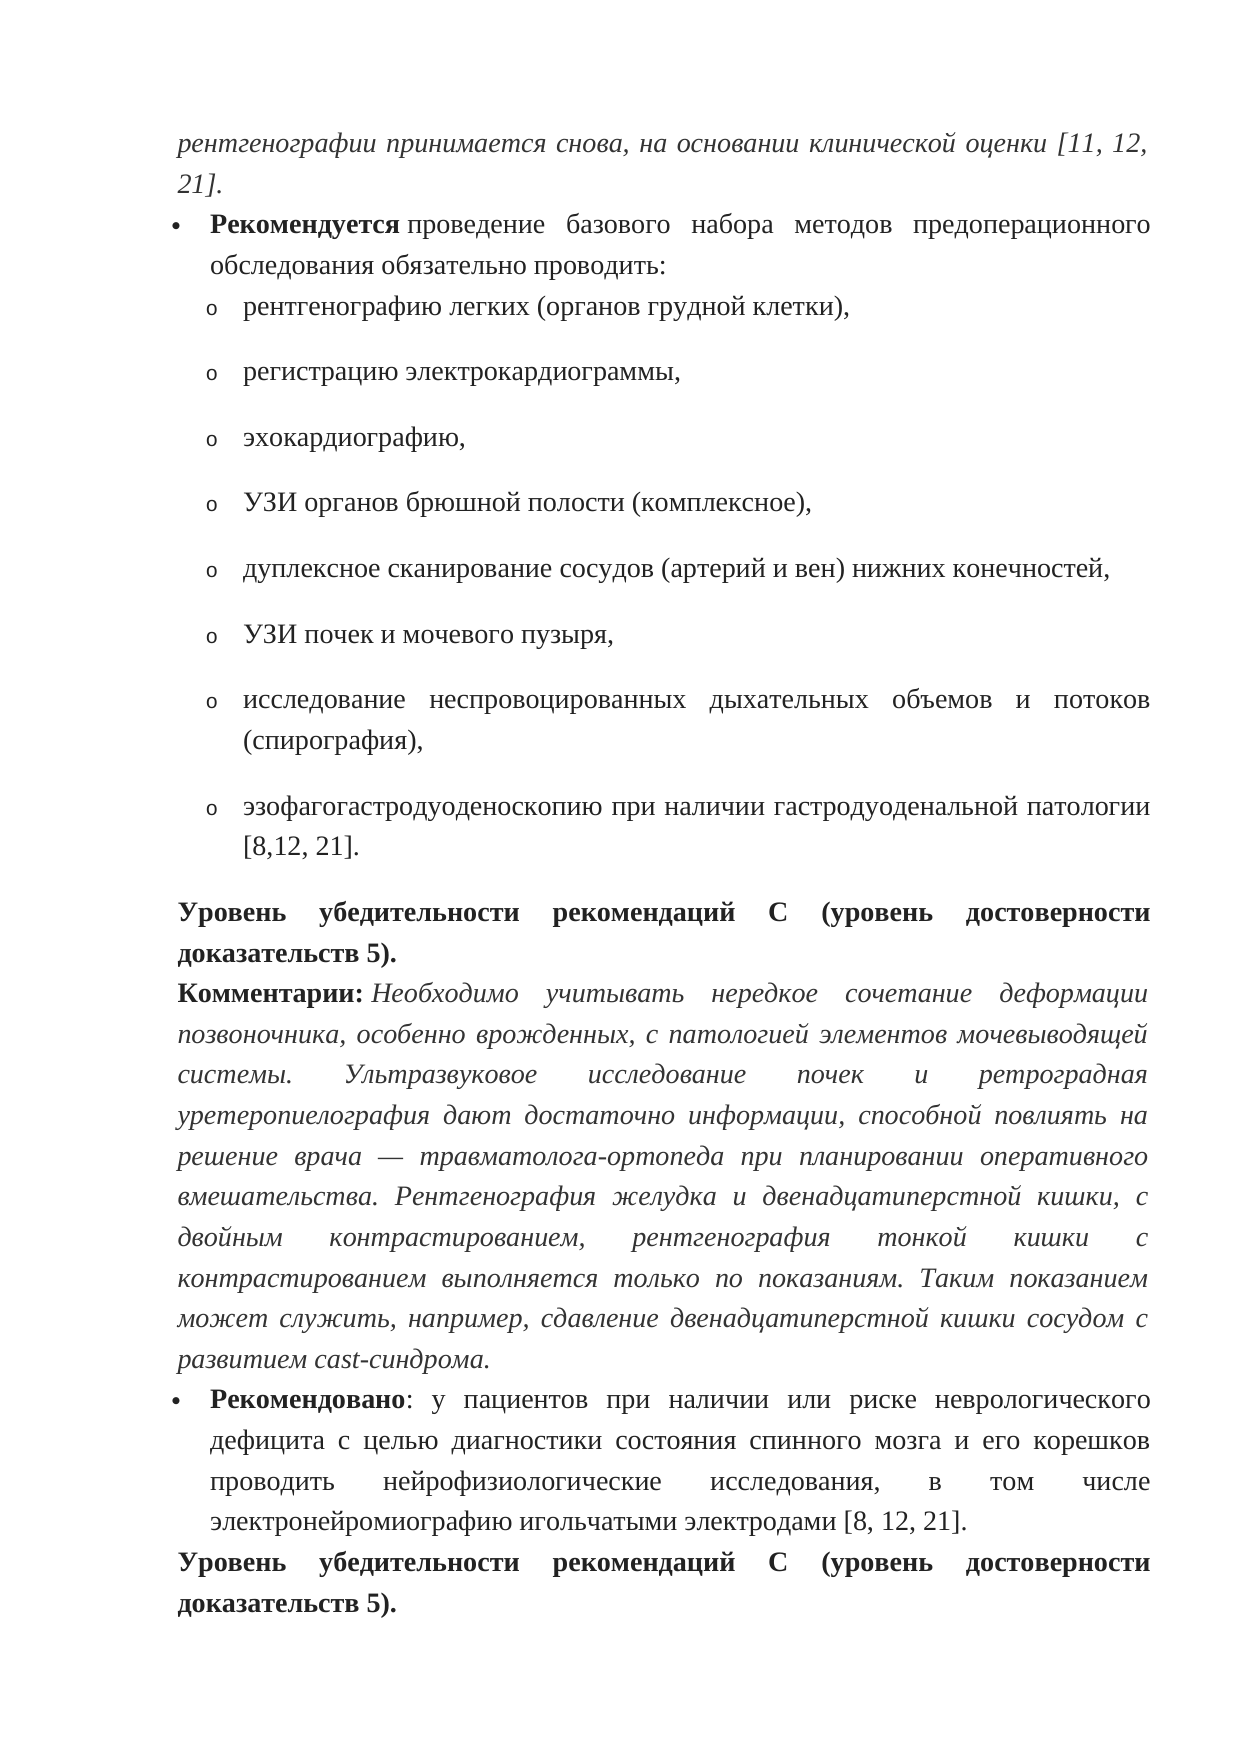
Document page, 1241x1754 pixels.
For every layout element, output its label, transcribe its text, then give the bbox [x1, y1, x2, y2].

list Рекомендовано: у пациентов при наличии или риске неврологического дефицита с целью диагностики состояния спинного мозга и его корешков проводить нейрофизиологические исследования, в том числе электронейромиографию игольчатыми электродами [8, 12, 21]. [172, 1374, 1152, 1537]
list Рекомендуется проведение базового набора методов предоперационного обследования обязательно проводить: [172, 199, 1152, 281]
list эзофагогастродуоденоскопию при наличии гастродуоденальной патологии [8,12, 21]. [205, 781, 1152, 862]
list дуплексное сканирование сосудов (артерий и вен) нижних конечностей, [205, 543, 1152, 584]
list регистрацию электрокардиограммы, [205, 346, 1152, 387]
text Комментарии: Необходимо учитывать нередкое сочетание деформации позвоночника, особенно врожденных, с патологией элементов мочевыводящей системы. Ультразвуковое исследование почек и ретроградная уретеропиелография дают достаточно информации, способной повлиять на решение врача — травматолога-ортопеда при планировании оперативного вмешательства. Рентгенография желудка и двенадцатиперстной кишки, с двойным контрастированием, рентгенография тонкой кишки с контрастированием выполняется только по показаниям. Таким показанием может служить, например, сдавление двенадцатиперстной кишки сосудом с развитием cast-синдрома. [177, 968, 1152, 1374]
list исследование неспровоцированных дыхательных объемов и потоков (спирография), [205, 674, 1152, 756]
list рентгенографию легких (органов грудной клетки), [205, 281, 1152, 321]
list эхокардиографию, [205, 412, 1152, 452]
text Уровень убедительности рекомендаций С (уровень достоверности доказательств 5). [177, 1537, 1152, 1618]
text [177, 118, 1152, 199]
list УЗИ почек и мочевого пузыря, [205, 609, 1152, 649]
list УЗИ органов брюшной полости (комплексное), [205, 477, 1152, 518]
text Уровень убедительности рекомендаций C (уровень достоверности доказательств 5). [177, 887, 1152, 968]
